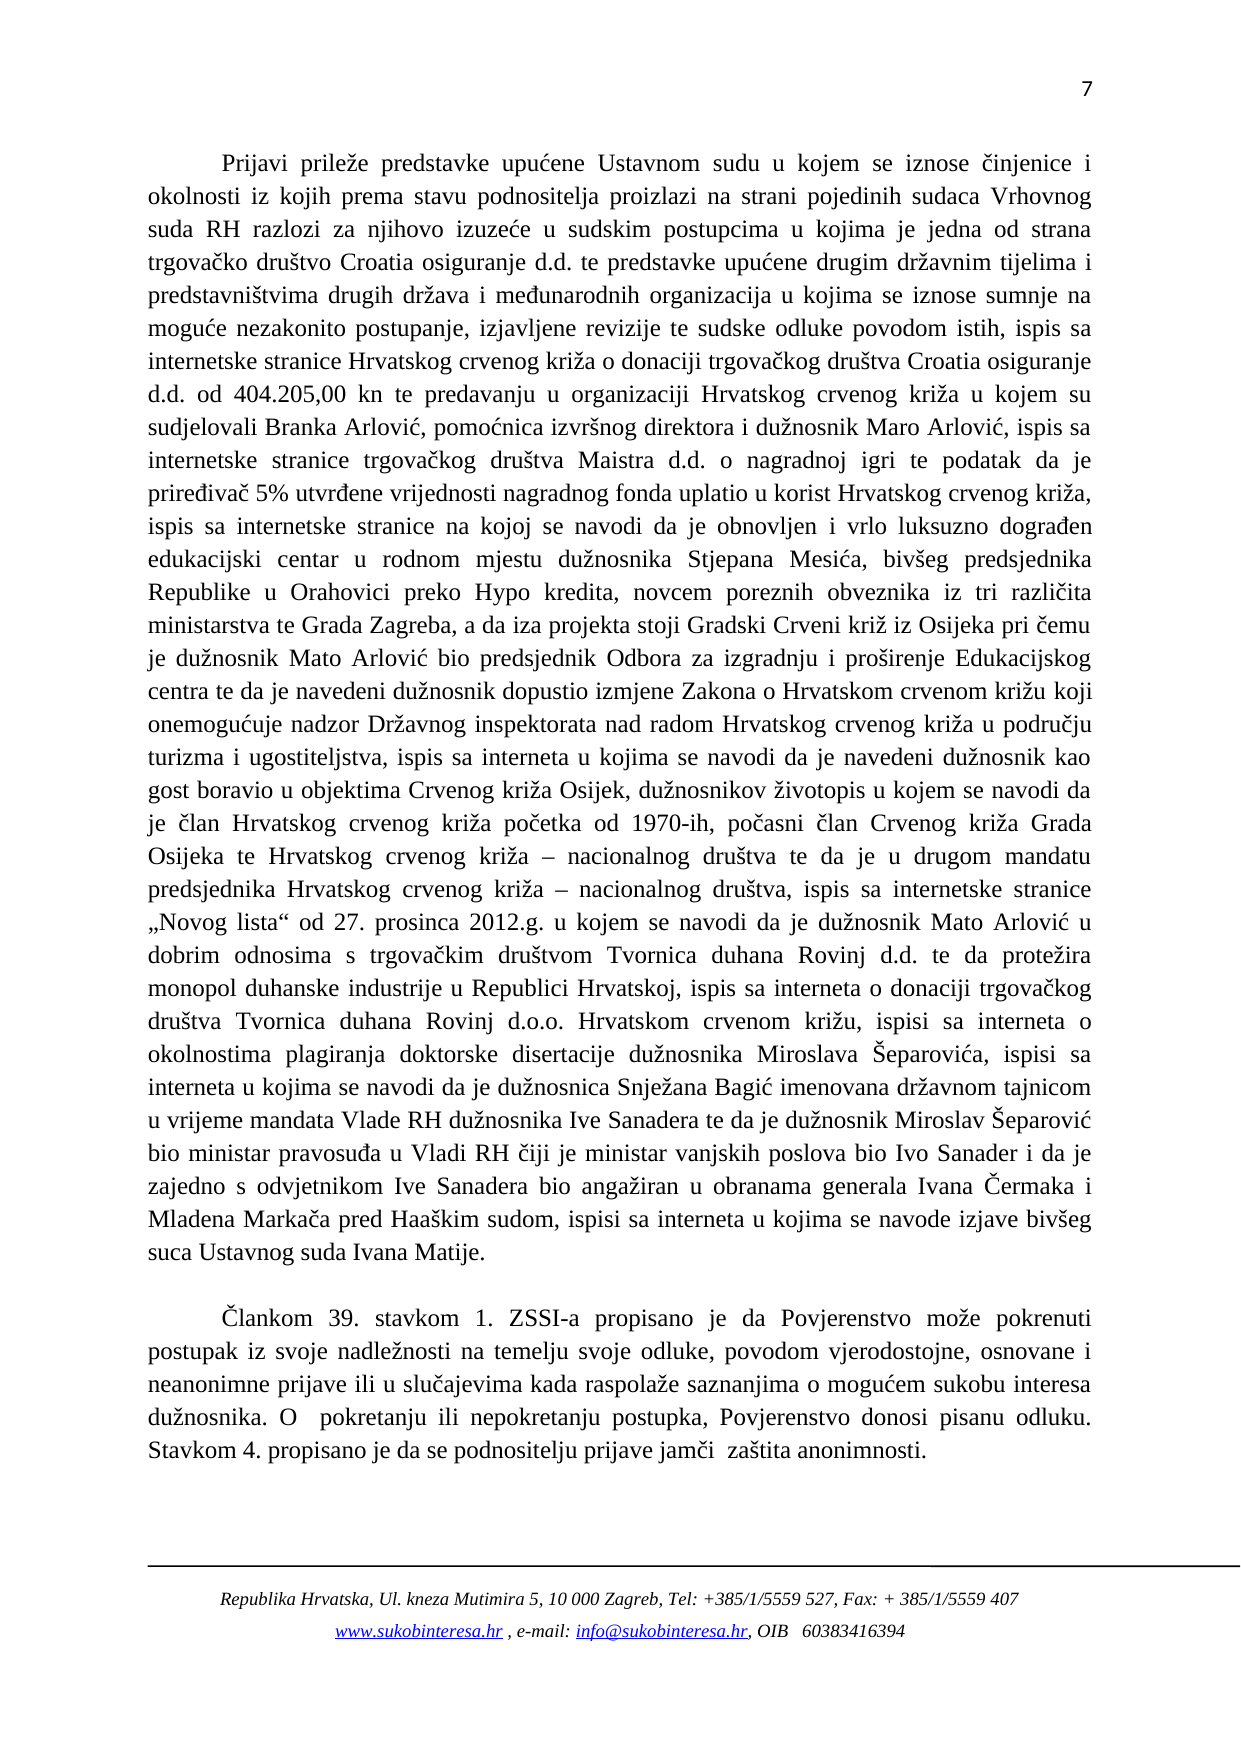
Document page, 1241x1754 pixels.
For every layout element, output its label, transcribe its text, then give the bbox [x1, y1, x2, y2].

text Člankom 39. stavkom 1. ZSSI-a propisano je da Povjerenstvo može pokrenuti postupak iz svoje nadležnosti na temelju svoje odluke, povodom vjerodostojne, osnovane i neanonimne prijave ili u slučajevima kada raspolaže saznanjima o mogućem sukobu interesa dužnosnika. O pokretanju ili nepokretanju postupka, Povjerenstvo donosi pisanu odluku. Stavkom 4. propisano je da se podnositelju prijave jamči zaštita anonimnosti. [148, 1303, 1092, 1464]
text Prijavi prileže predstavke upućene Ustavnom sudu u kojem se iznose činjenice i okolnosti iz kojih prema stavu podnositelja proizlazi na strani pojedinih sudaca Vrhovnog suda RH razlozi za njihovo izuzeće u sudskim postupcima u kojima je jedna od strana trgovačko društvo Croatia osiguranje d.d. te predstavke upućene drugim državnim tijelima i predstavništvima drugih država i međunarodnih organizacija u kojima se iznose sumnje na moguće nezakonito postupanje, izjavljene revizije te sudske odluke povodom istih, ispis sa internetske stranice Hrvatskog crvenog križa o donaciji trgovačkog društva Croatia osiguranje d.d. od 404.205,00 kn te predavanju u organizaciji Hrvatskog crvenog križa u kojem su sudjelovali Branka Arlović, pomoćnica izvršnog direktora i dužnosnik Maro Arlović, ispis sa internetske stranice trgovačkog društva Maistra d.d. o nagradnoj igri te podatak da je priređivač 5% utvrđene vrijednosti nagradnog fonda uplatio u korist Hrvatskog crvenog križa, ispis sa internetske stranice na kojoj se navodi da je obnovljen i vrlo luksuzno dograđen edukacijski centar u rodnom mjestu dužnosnika Stjepana Mesića, bivšeg predsjednika Republike u Orahovici preko Hypo kredita, novcem poreznih obveznika iz tri različita ministarstva te Grada Zagreba, a da iza projekta stoji Gradski Crveni križ iz Osijeka pri čemu je dužnosnik Mato Arlović bio predsjednik Odbora za izgradnju i proširenje Edukacijskog centra te da je navedeni dužnosnik dopustio izmjene Zakona o Hrvatskom crvenom križu koji onemogućuje nadzor Državnog inspektorata nad radom Hrvatskog crvenog križa u području turizma i ugostiteljstva, ispis sa interneta u kojima se navodi da je navedeni dužnosnik kao gost boravio u objektima Crvenog križa Osijek, dužnosnikov životopis u kojem se navodi da je član Hrvatskog crvenog križa početka od 1970-ih, počasni član Crvenog križa Grada Osijeka te Hrvatskog crvenog križa – nacionalnog društva te da je u drugom mandatu predsjednika Hrvatskog crvenog križa – nacionalnog društva, ispis sa internetske stranice „Novog lista“ od 27. prosinca 2012.g. u kojem se navodi da je dužnosnik Mato Arlović u dobrim odnosima s trgovačkim društvom Tvornica duhana Rovinj d.d. te da protežira monopol duhanske industrije u Republici Hrvatskoj, ispis sa interneta o donaciji trgovačkog društva Tvornica duhana Rovinj d.o.o. Hrvatskom crvenom križu, ispisi sa interneta o okolnostima plagiranja doktorske disertacije dužnosnika Miroslava Šeparovića, ispisi sa interneta u kojima se navodi da je dužnosnica Snježana Bagić imenovana državnom tajnicom u vrijeme mandata Vlade RH dužnosnika Ive Sanadera te da je dužnosnik Miroslav Šeparović bio ministar pravosuđa u Vladi RH čiji je ministar vanjskih poslova bio Ivo Sanader i da je zajedno s odvjetnikom Ive Sanadera bio angažiran u obranama generala Ivana Čermaka i Mladena Markača pred Haaškim sudom, ispisi sa interneta u kojima se navode izjave bivšeg suca Ustavnog suda Ivana Matije. [148, 672, 1092, 1266]
text Prijavi prileže predstavke upućene Ustavnom sudu u kojem se iznose činjenice i okolnosti iz kojih prema stavu podnositelja proizlazi na strani pojedinih sudaca Vrhovnog suda RH razlozi za njihovo izuzeće u sudskim postupcima u kojima je jedna od strana trgovačko društvo Croatia osiguranje d.d. te predstavke upućene drugim državnim tijelima i predstavništvima drugih država i međunarodnih organizacija u kojima se iznose sumnje na moguće nezakonito postupanje, izjavljene revizije te sudske odluke povodom istih, ispis sa internetske stranice Hrvatskog crvenog križa o donaciji trgovačkog društva Croatia osiguranje d.d. od 404.205,00 kn te predavanju u organizaciji Hrvatskog crvenog križa u kojem su sudjelovali Branka Arlović, pomoćnica izvršnog direktora i dužnosnik Maro Arlović, ispis sa internetske stranice trgovačkog društva Maistra d.d. o nagradnoj igri te podatak da je priređivač 5% utvrđene vrijednosti nagradnog fonda uplatio u korist Hrvatskog crvenog križa, ispis sa internetske stranice na kojoj se navodi da je obnovljen i vrlo luksuzno dograđen edukacijski centar u rodnom mjestu dužnosnika Stjepana Mesića, bivšeg predsjednika Republike u Orahovici preko Hypo kredita, novcem poreznih obveznika iz tri različita ministarstva te Grada Zagreba, a da iza projekta stoji Gradski Crveni križ iz Osijeka pri čemu je dužnosnik Mato Arlović bio predsjednik Odbora za izgradnju i proširenje Edukacijskog centra te da je navedeni dužnosnik dopustio izmjene Zakona o Hrvatskom crvenom križu koji onemogućuje nadzor Državnog inspektorata nad radom Hrvatskog crvenog križa u području turizma i ugostiteljstva, ispis sa interneta u kojima se navodi da je navedeni dužnosnik kao gost boravio u objektima Crvenog križa Osijek, dužnosnikov životopis u kojem se navodi da je član Hrvatskog crvenog križa početka od 1970-ih, počasni član Crvenog križa Grada Osijeka te Hrvatskog crvenog križa – nacionalnog društva te da je u drugom mandatu predsjednika Hrvatskog crvenog križa – nacionalnog društva, ispis sa internetske stranice „Novog lista“ od 27. prosinca 2012.g. u kojem se navodi da je dužnosnik Mato Arlović u dobrim odnosima s trgovačkim društvom Tvornica duhana Rovinj d.d. te da protežira monopol duhanske industrije u Republici Hrvatskoj, ispis sa interneta o donaciji trgovačkog društva Tvornica duhana Rovinj d.o.o. Hrvatskom crvenom križu, ispisi sa interneta o okolnostima plagiranja doktorske disertacije dužnosnika Miroslava Šeparovića, ispisi sa interneta u kojima se navodi da je dužnosnica Snježana Bagić imenovana državnom tajnicom u vrijeme mandata Vlade RH dužnosnika Ive Sanadera te da je dužnosnik Miroslav Šeparović bio ministar pravosuđa u Vladi RH čiji je ministar vanjskih poslova bio Ivo Sanader i da je zajedno s odvjetnikom Ive Sanadera bio angažiran u obranama generala Ivana Čermaka i Mladena Markača pred Haaškim sudom, ispisi sa interneta u kojima se navode izjave bivšeg suca Ustavnog suda Ivana Matije. [148, 148, 1092, 577]
